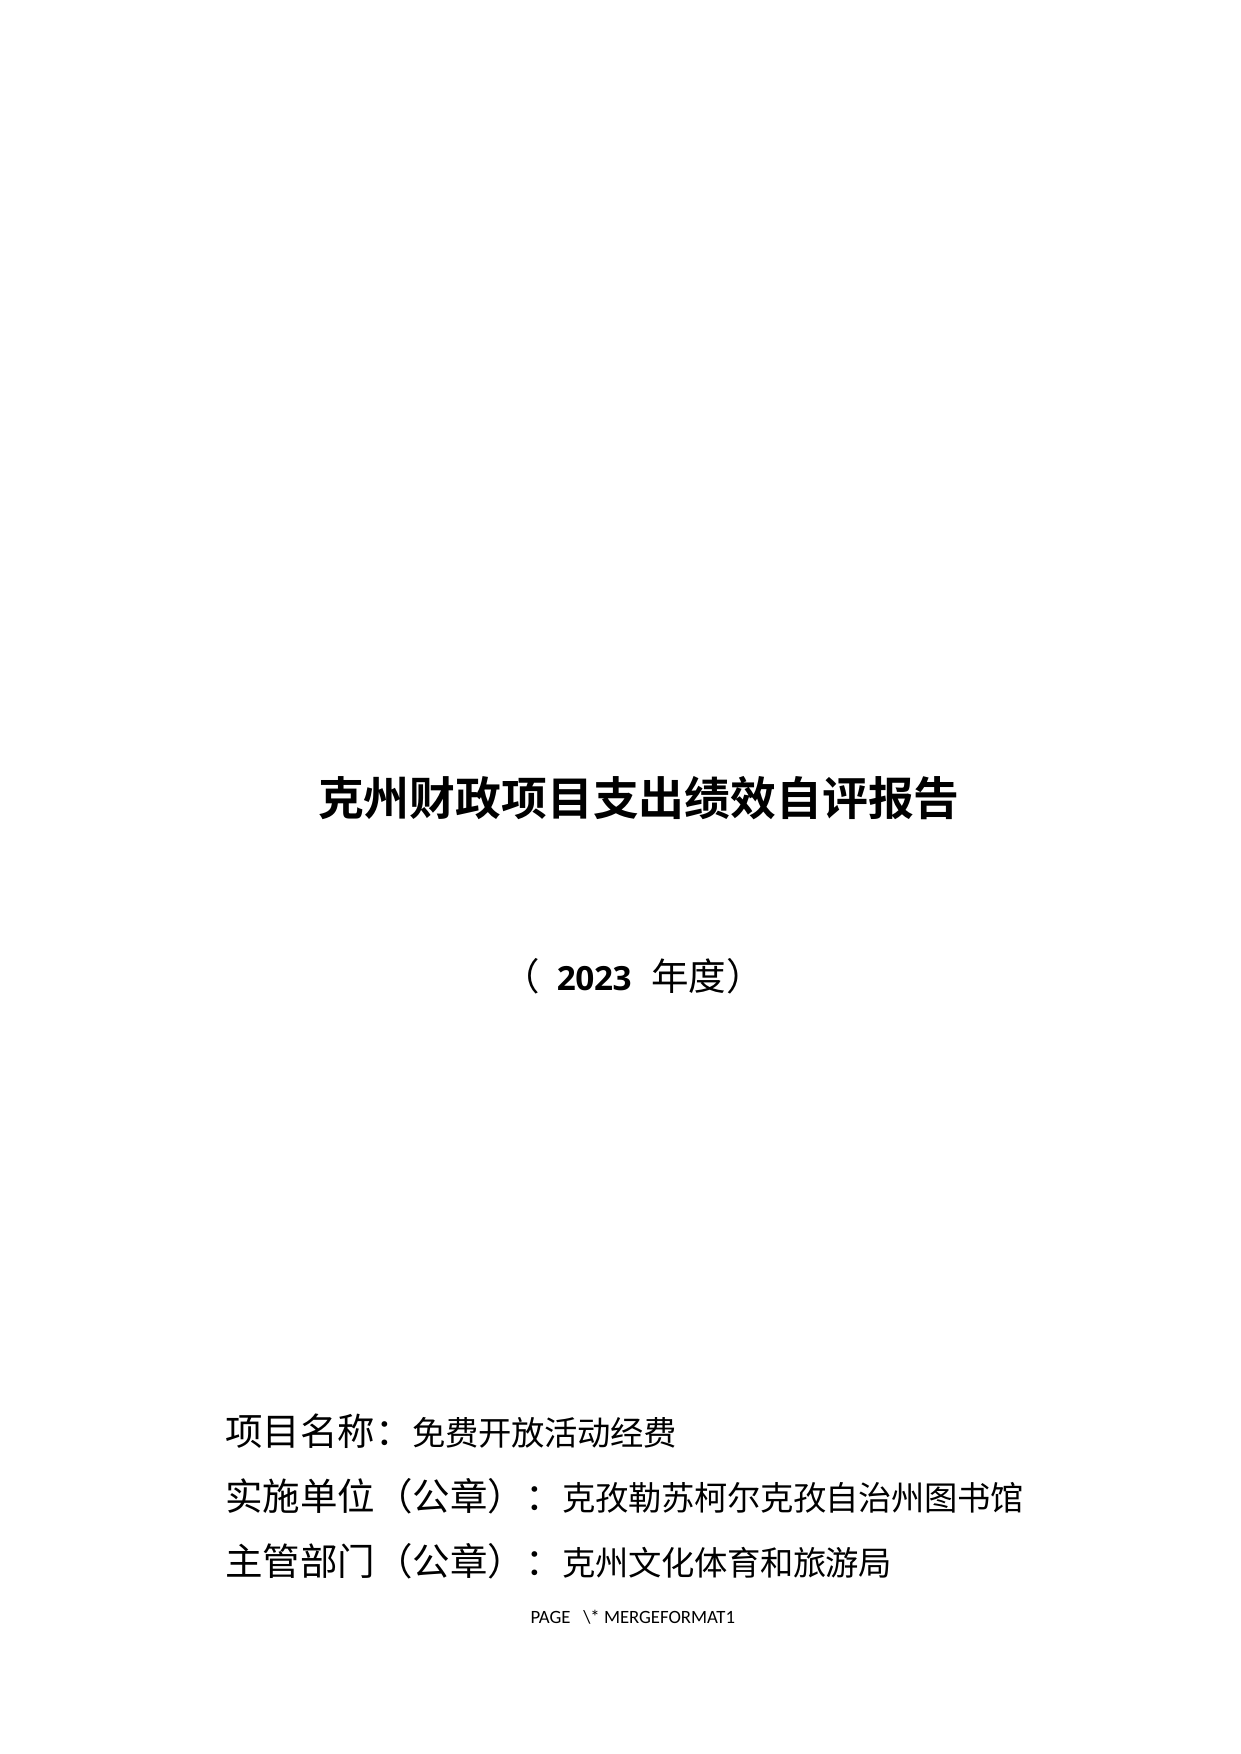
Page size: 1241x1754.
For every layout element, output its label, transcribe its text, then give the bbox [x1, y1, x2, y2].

text 实施单位（公章）：克孜勒苏柯尔克孜自治州图书馆 [187, 1462, 1078, 1527]
text 项目名称：免费开放活动经费 [187, 1397, 1078, 1462]
text （ 2023 年度） [187, 942, 1078, 1007]
text 主管部门（公章）：克州文化体育和旅游局 [187, 1527, 1078, 1592]
text 克州财政项目支出绩效自评报告 [187, 747, 1078, 844]
